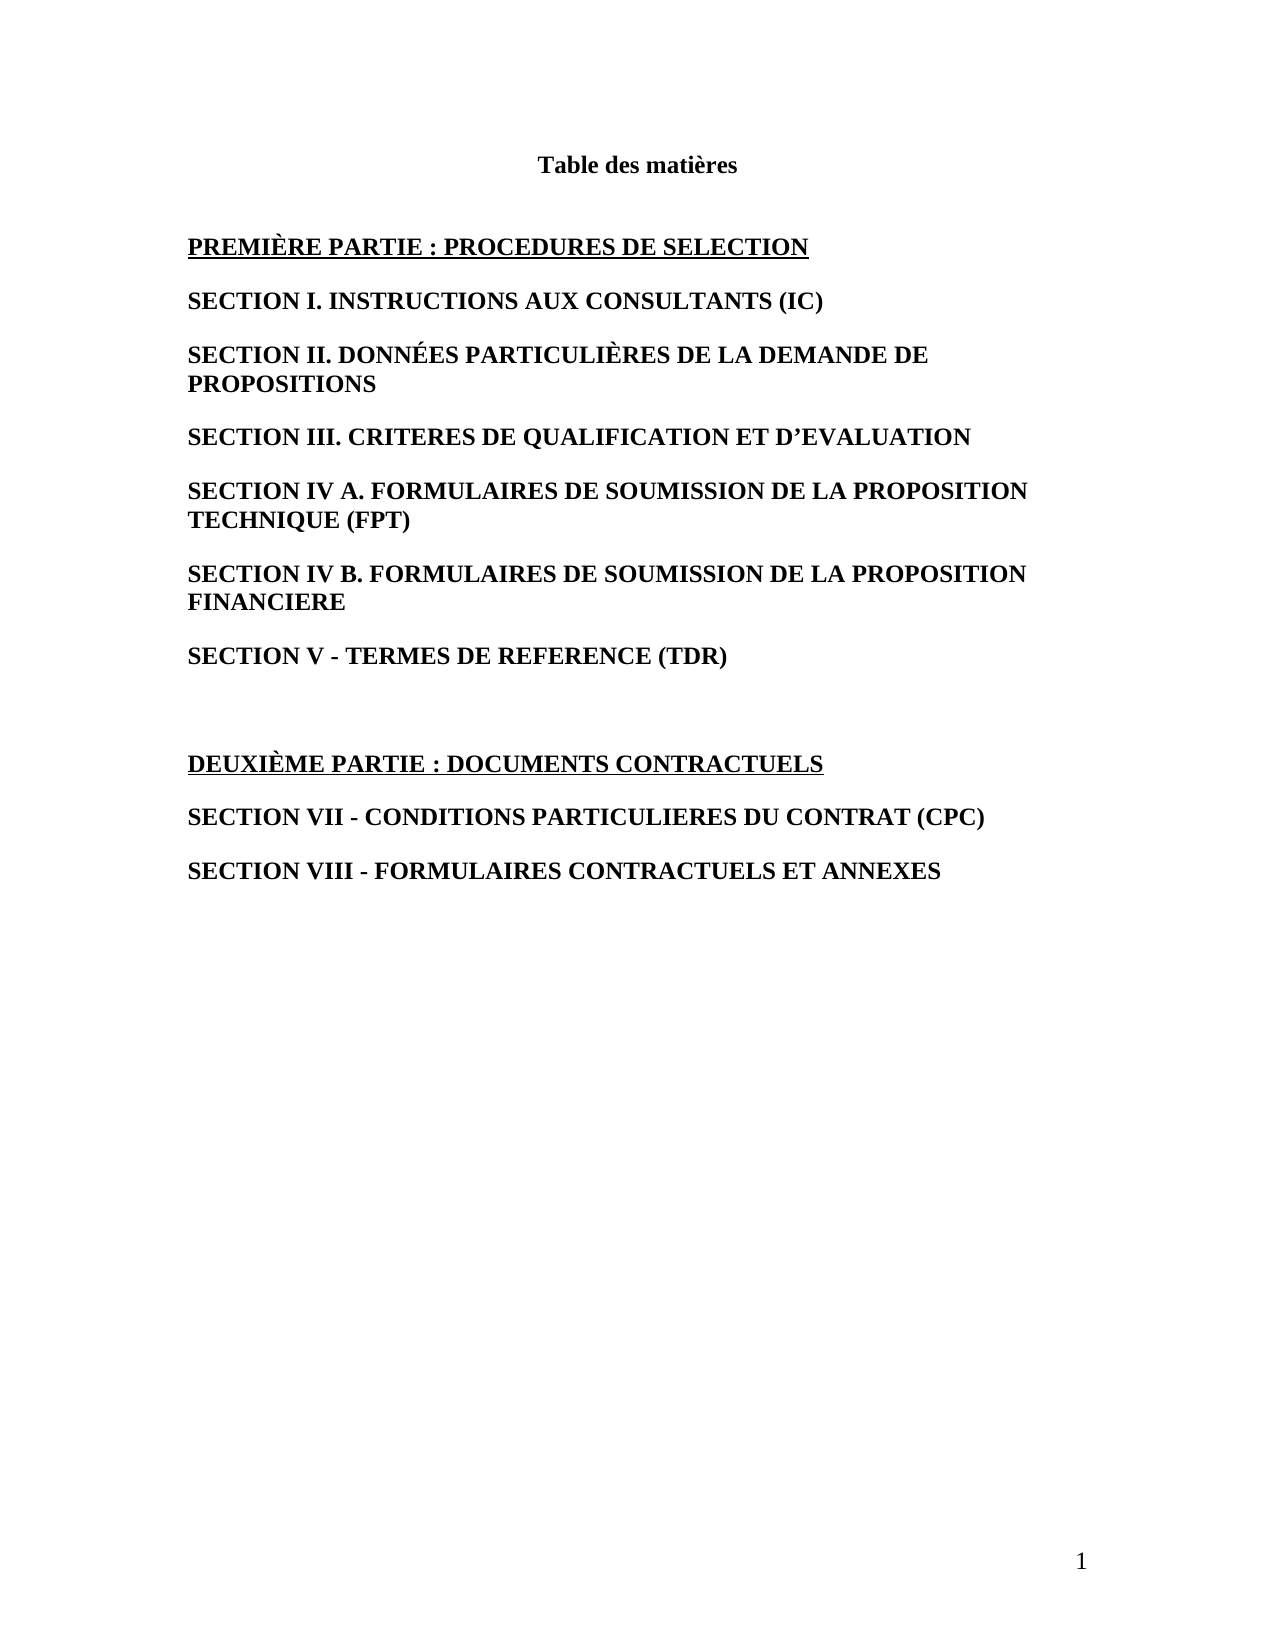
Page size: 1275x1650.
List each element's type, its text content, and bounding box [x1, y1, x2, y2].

text Section V - Termes de Reference (TdR) 90 [187, 641, 1087, 670]
text Section VIII - Formulaires Contractuels et Annexes 134 [187, 856, 1087, 885]
text Section III. CRITERES DE QUALIFICATION ET D’EVALUATION 45 [187, 422, 1087, 451]
text Section IV B. Formulaires De Soumission De La Proposition Financiere 84 [187, 559, 1087, 616]
text Section IV A. Formulaires de Soumission de la Proposition Technique (FPT) 55 [187, 476, 1087, 534]
text Section VII - Conditions Particulieres du Contrat (CPC) 128 [187, 802, 1087, 831]
text Section I. Instructions Aux Consultants (IC) 1 [187, 286, 1087, 315]
text PREMIÈRE PARTIE : PROCEDURES DE SELECTION 1 [187, 232, 1087, 261]
text Section II. Données Particulières de la Demande de Propositions 39 [187, 340, 1087, 397]
text DEUXIÈME PARTIE : DOCUMENTS CONTRACTUELS 81 [187, 749, 1087, 777]
text Table des matières [187, 150, 1087, 179]
